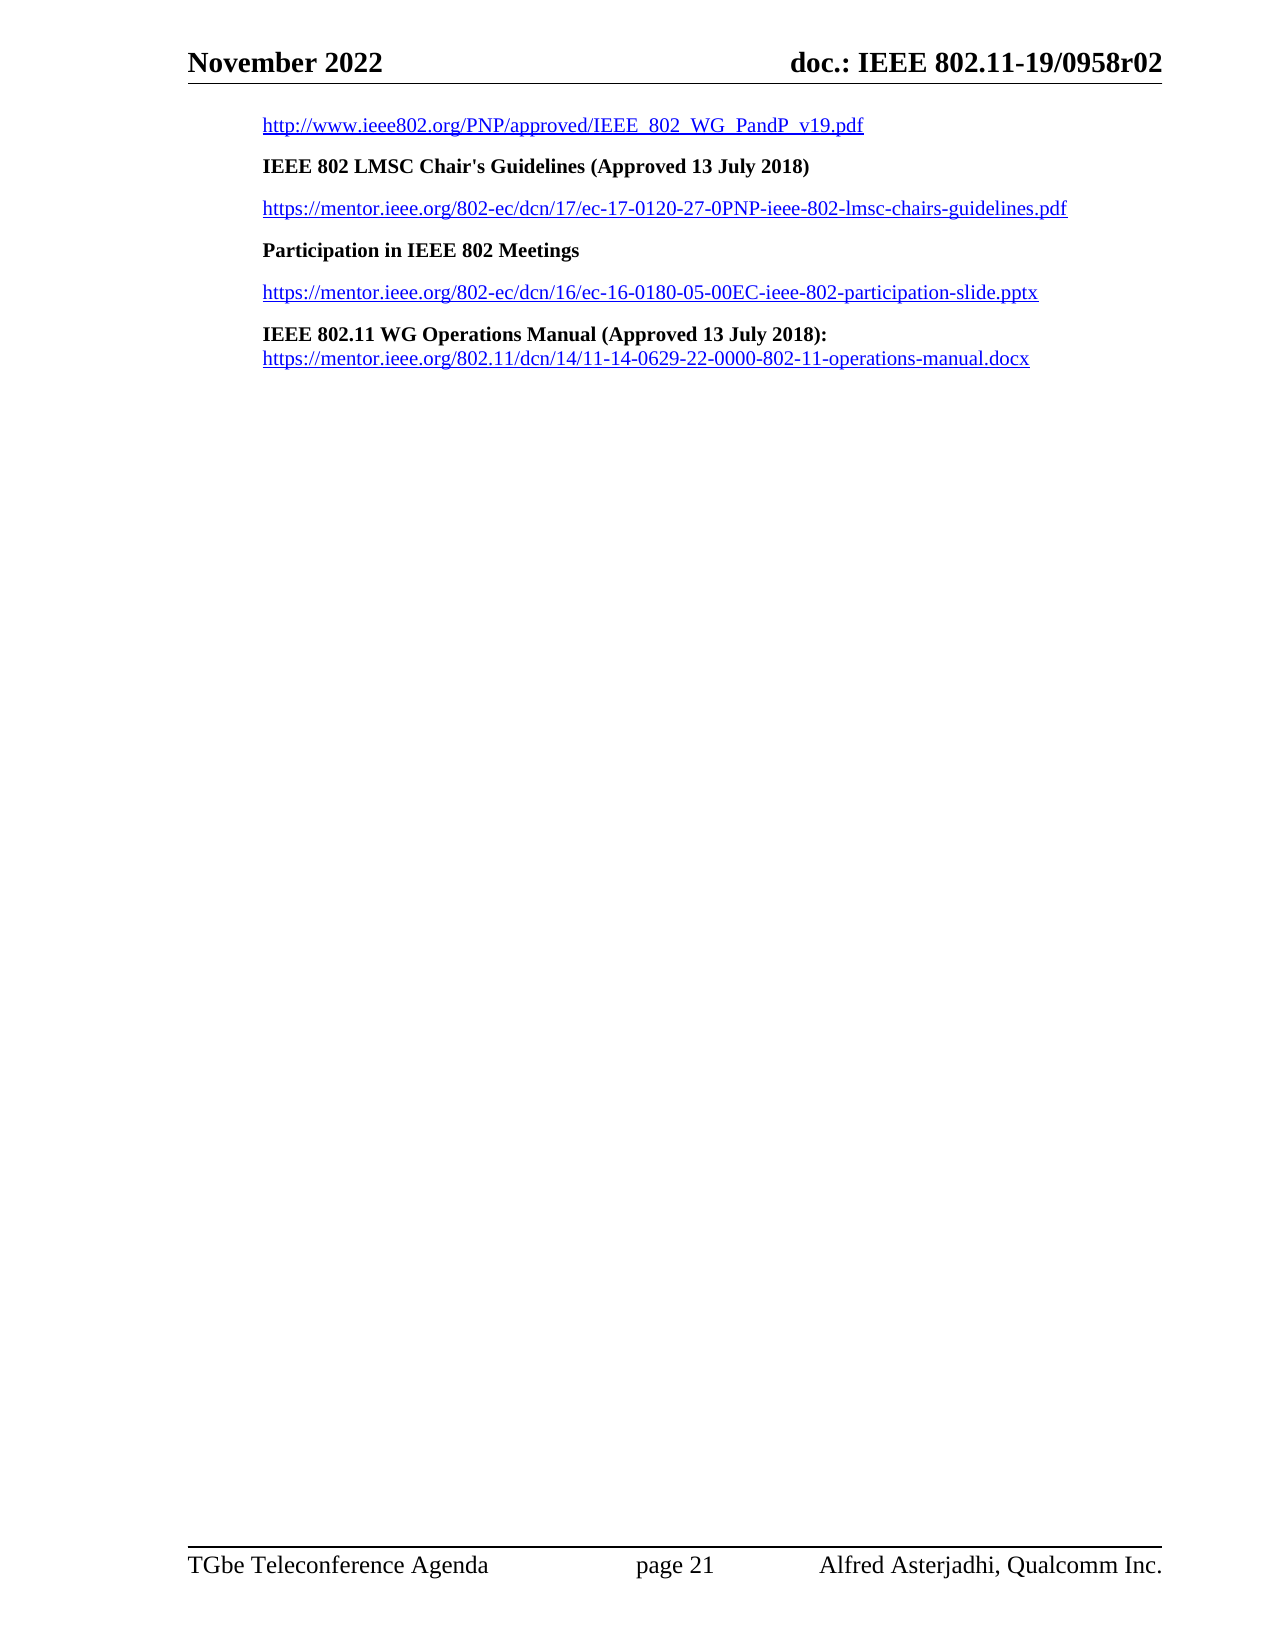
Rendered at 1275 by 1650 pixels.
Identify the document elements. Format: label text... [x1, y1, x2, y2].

text IEEE 802 LMSC Chair's Guidelines (Approved 13 July 2018) [262, 154, 1162, 178]
text https://mentor.ieee.org/802-ec/dcn/16/ec-16-0180-05-00EC-ieee-802-participation-slide.pptx [262, 280, 1162, 304]
text http://www.ieee802.org/PNP/approved/IEEE_802_WG_PandP_v19.pdf [262, 112, 1162, 137]
text IEEE 802.11 WG Operations Manual (Approved 13 July 2018): [187, 322, 1162, 346]
text Participation in IEEE 802 Meetings [262, 238, 1162, 262]
text https://mentor.ieee.org/802.11/dcn/14/11-14-0629-22-0000-802-11-operations-manual.docx [187, 346, 1162, 370]
text https://mentor.ieee.org/802-ec/dcn/17/ec-17-0120-27-0PNP-ieee-802-lmsc-chairs-guidelines.pdf [262, 196, 1162, 220]
